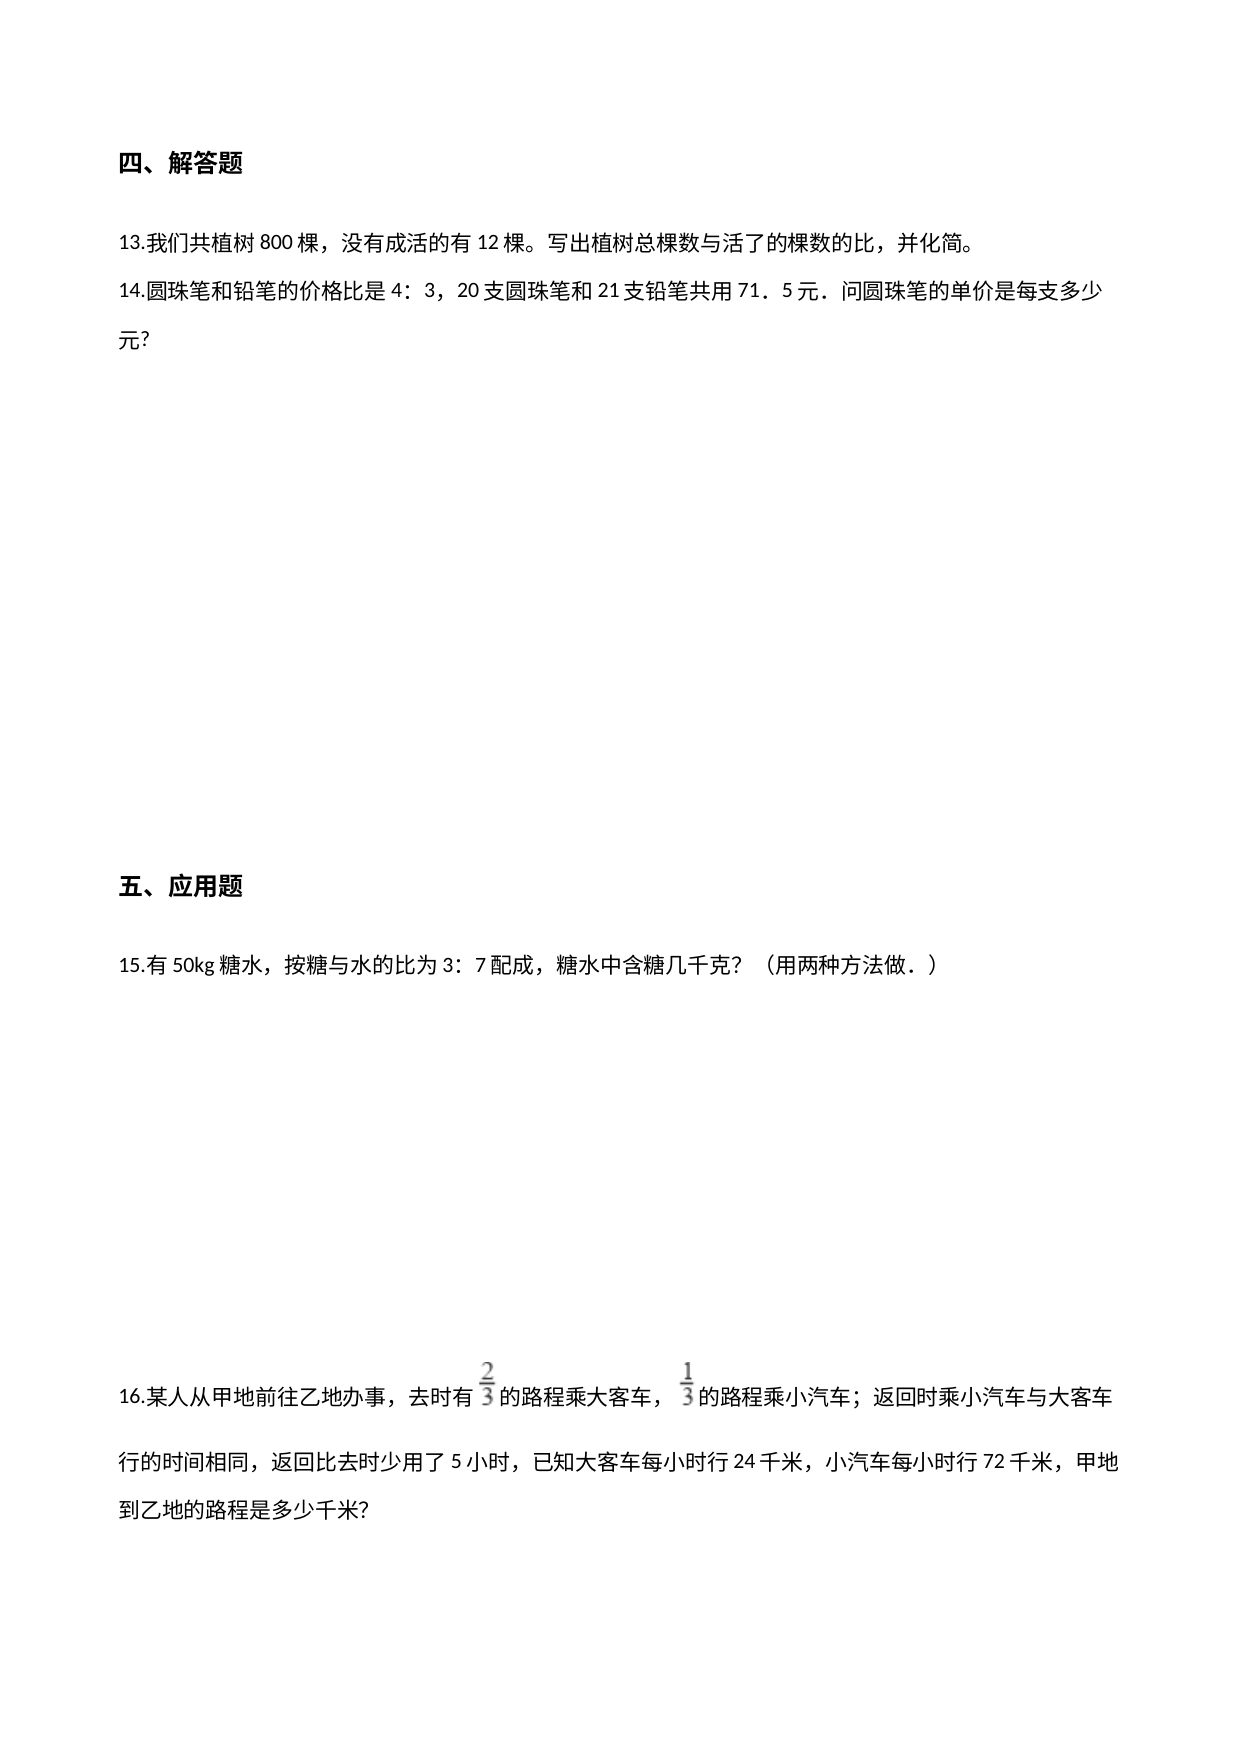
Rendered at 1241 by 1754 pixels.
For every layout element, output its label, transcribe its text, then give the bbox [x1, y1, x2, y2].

text 16.某人从甲地前往乙地办事，去时有 的路程乘大客车， 的路程乘小汽车；返回时乘小汽车与大客车行的时间相同，返回比去时少用了5小时，已知大客车每小时行24千米，小汽车每小时行72千米，甲地到乙地的路程是多少千米？ [118, 1363, 1122, 1525]
text 14.圆珠笔和铅笔的价格比是4：3，20支圆珠笔和21支铅笔共用71．5元．问圆珠笔的单价是每支多少元? [118, 273, 1122, 355]
picture [679, 1362, 698, 1407]
picture [478, 1362, 500, 1407]
text 四、解答题 [118, 129, 1122, 194]
text 五、应用题 [118, 852, 1122, 917]
text 15.有50kg糖水，按糖与水的比为3：7配成，糖水中含糖几千克？（用两种方法做．） [118, 948, 1122, 980]
text 13.我们共植树800棵，没有成活的有12棵。写出植树总棵数与活了的棵数的比，并化简。 [118, 225, 1122, 258]
